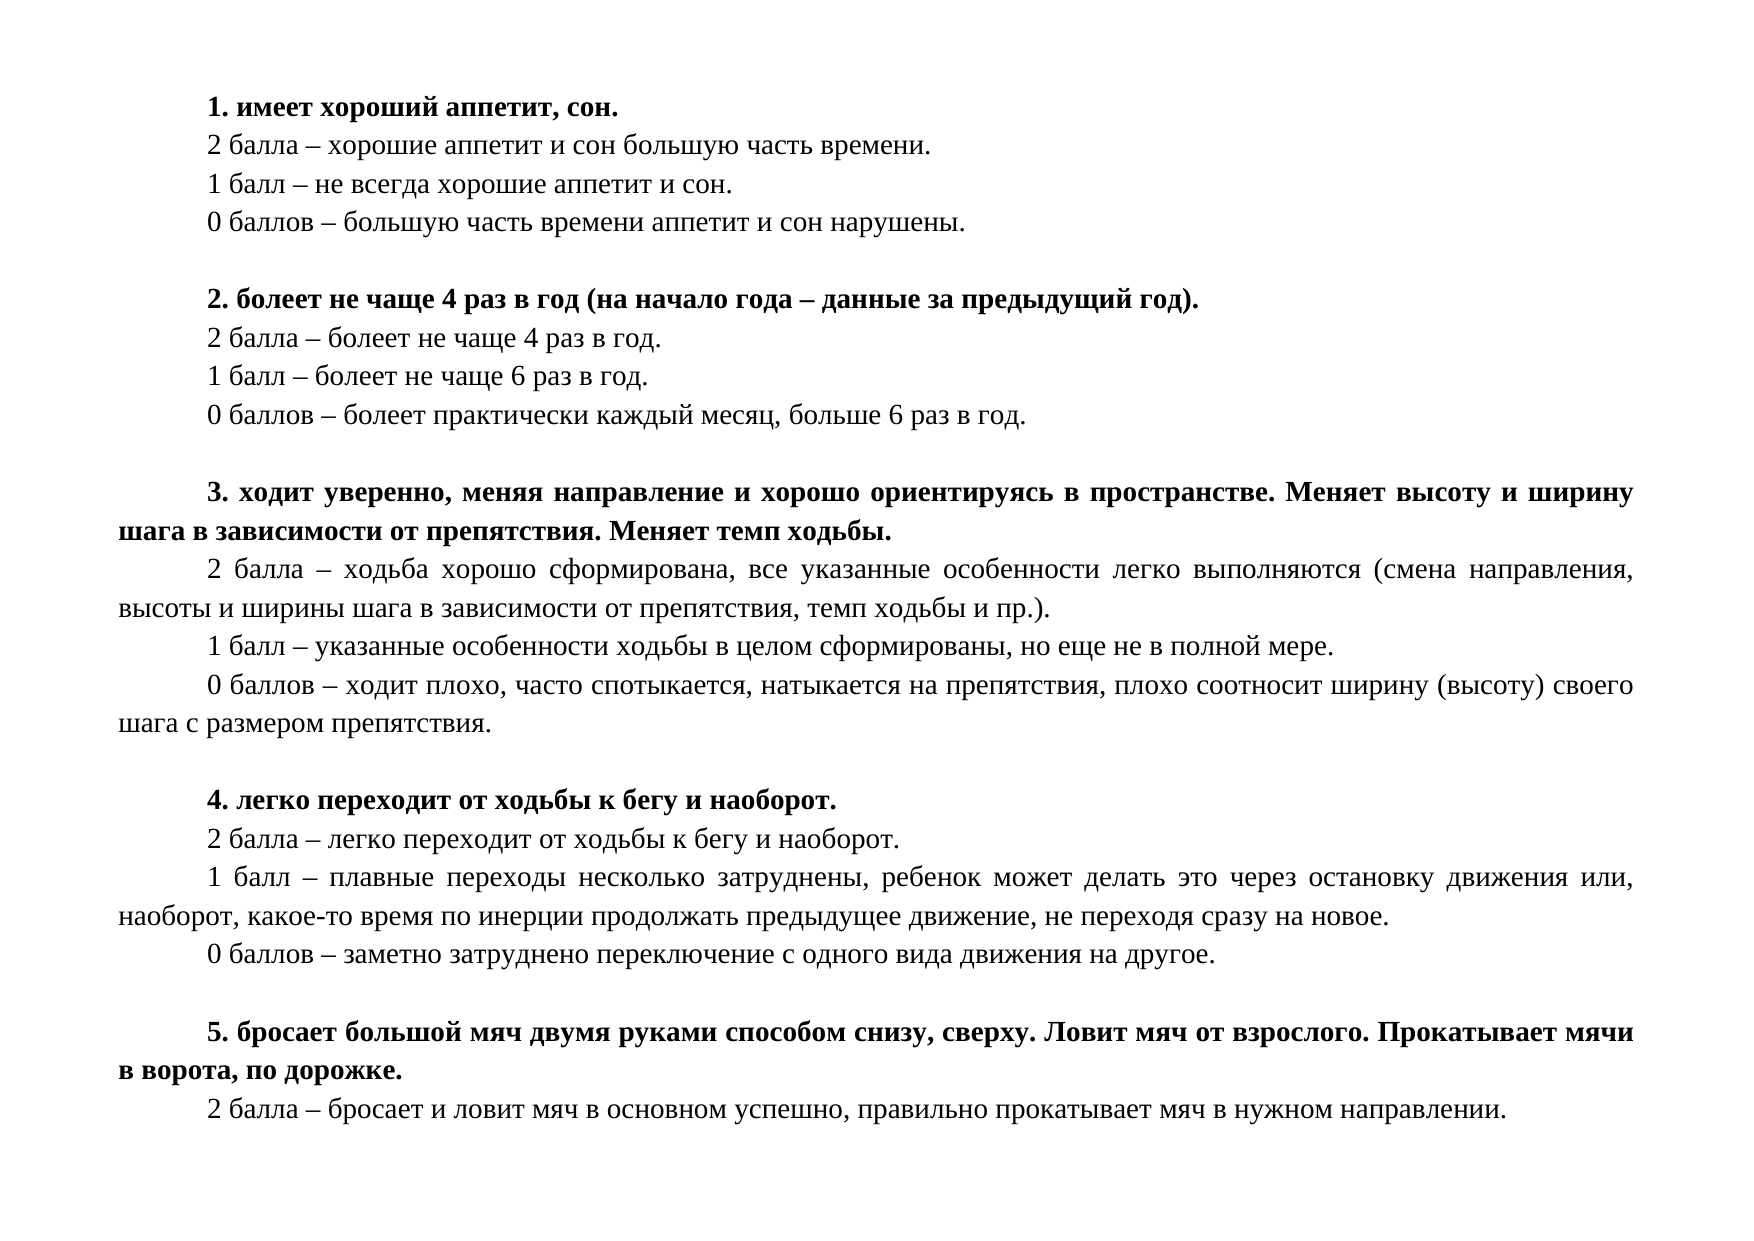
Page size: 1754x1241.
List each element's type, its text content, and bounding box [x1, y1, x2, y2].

text 0 баллов – заметно затруднено переключение с одного вида движения на другое. [118, 937, 1636, 970]
text 4. легко переходит от ходьбы к бегу и наоборот. [118, 782, 1636, 816]
text 0 баллов – болеет практически каждый месяц, больше 6 раз в год. [118, 397, 1636, 431]
text 2. болеет не чаще 4 раз в год (на начало года – данные за предыдущий год). [118, 281, 1636, 315]
text 2 балла – легко переходит от ходьбы к бегу и наоборот. [118, 821, 1636, 854]
text 2 балла – болеет не чаще 4 раз в год. [118, 320, 1636, 353]
text 2 балла – бросает и ловит мяч в основном успешно, правильно прокатывает мяч в нужном направлении. [118, 1091, 1636, 1124]
text 1 балл – болеет не чаще 6 раз в год. [118, 358, 1636, 392]
text 5. бросает большой мяч двумя руками способом снизу, сверху. Ловит мяч от взрослого. Прокатывает мячи в ворота, по дорожке. [118, 1014, 1636, 1086]
text 1. имеет хороший аппетит, сон. [118, 89, 1636, 122]
text 1 балл – не всегда хорошие аппетит и сон. [118, 166, 1636, 199]
text 1 балл – плавные переходы несколько затруднены, ребенок может делать это через остановку движения или, наоборот, какое-то время по инерции продолжать предыдущее движение, не переходя сразу на новое. [118, 859, 1636, 932]
text 1 балл – указанные особенности ходьбы в целом сформированы, но еще не в полной мере. [118, 628, 1636, 662]
text 0 баллов – большую часть времени аппетит и сон нарушены. [118, 204, 1636, 238]
text 0 баллов – ходит плохо, часто спотыкается, натыкается на препятствия, плохо соотносит ширину (высоту) своего шага с размером препятствия. [118, 667, 1636, 739]
text 3. ходит уверенно, меняя направление и хорошо ориентируясь в пространстве. Меняет высоту и ширину шага в зависимости от препятствия. Меняет темп ходьбы. [118, 474, 1636, 546]
text 2 балла – хорошие аппетит и сон большую часть времени. [118, 127, 1636, 161]
text 2 балла – ходьба хорошо сформирована, все указанные особенности легко выполняются (смена направления, высоты и ширины шага в зависимости от препятствия, темп ходьбы и пр.). [118, 551, 1636, 623]
